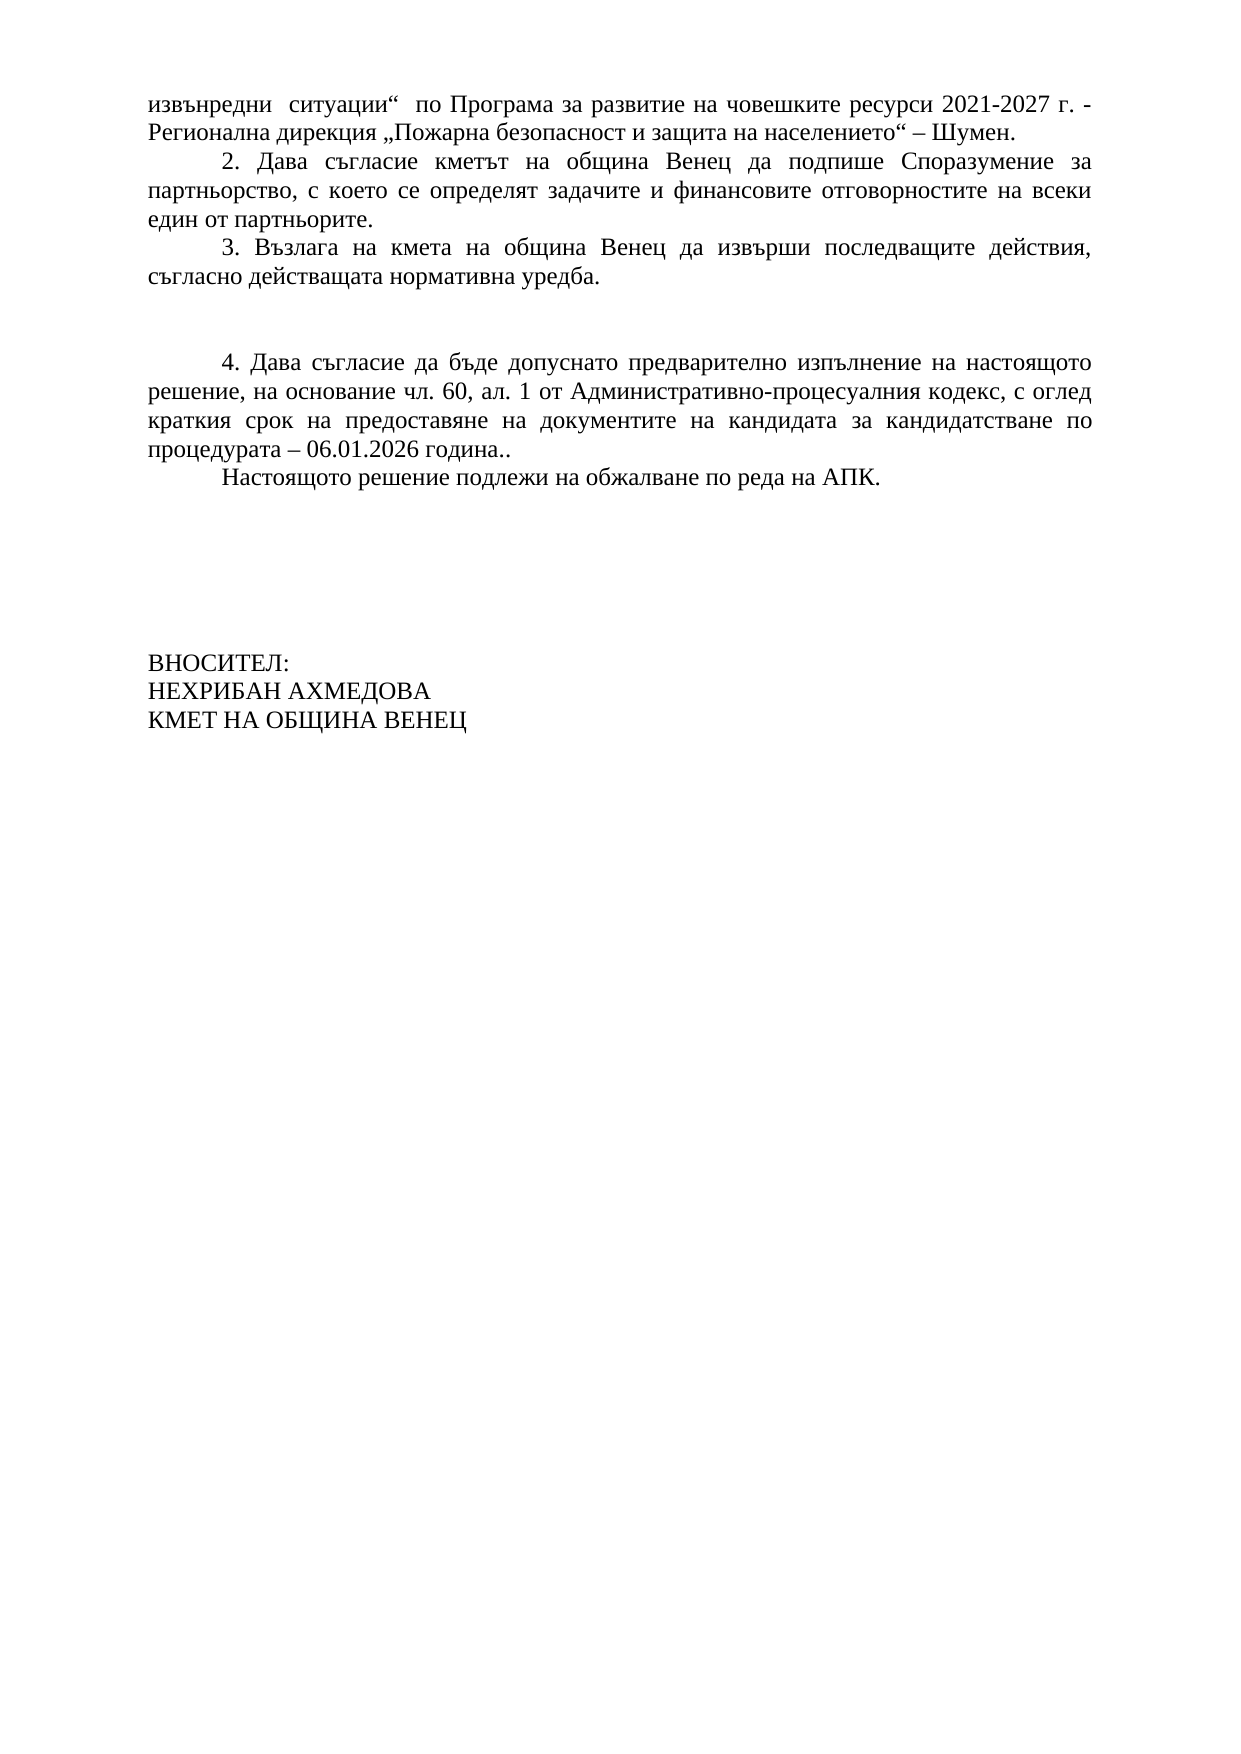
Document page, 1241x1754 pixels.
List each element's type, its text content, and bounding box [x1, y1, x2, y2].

text 3. Възлага на кмета на община Венец да извърши последващите действия, съгласно действащата нормативна уредба. [148, 232, 1093, 290]
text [148, 89, 1093, 146]
text 2. Дава съгласие кметът на община Венец да подпише Споразумение за партньорство, с което се определят задачите и финансовите отговорностите на всеки един от партньорите. [148, 146, 1093, 232]
text ВНОСИТЕЛ: [148, 648, 1093, 676]
text КМЕТ НА ОБЩИНА ВЕНЕЦ [148, 705, 1093, 734]
text Настоящото решение подлежи на обжалване по реда на АПК. [148, 462, 1093, 491]
text НЕХРИБАН АХМЕДОВА [148, 676, 1093, 705]
text 4. Дава съгласие да бъде допуснато предварително изпълнение на настоящото решение, на основание чл. 60, ал. 1 от Административно-процесуалния кодекс, с оглед краткия срок на предоставяне на документите на кандидата за кандидатстване по процедурата – 06.01.2026 година.. [148, 347, 1093, 462]
